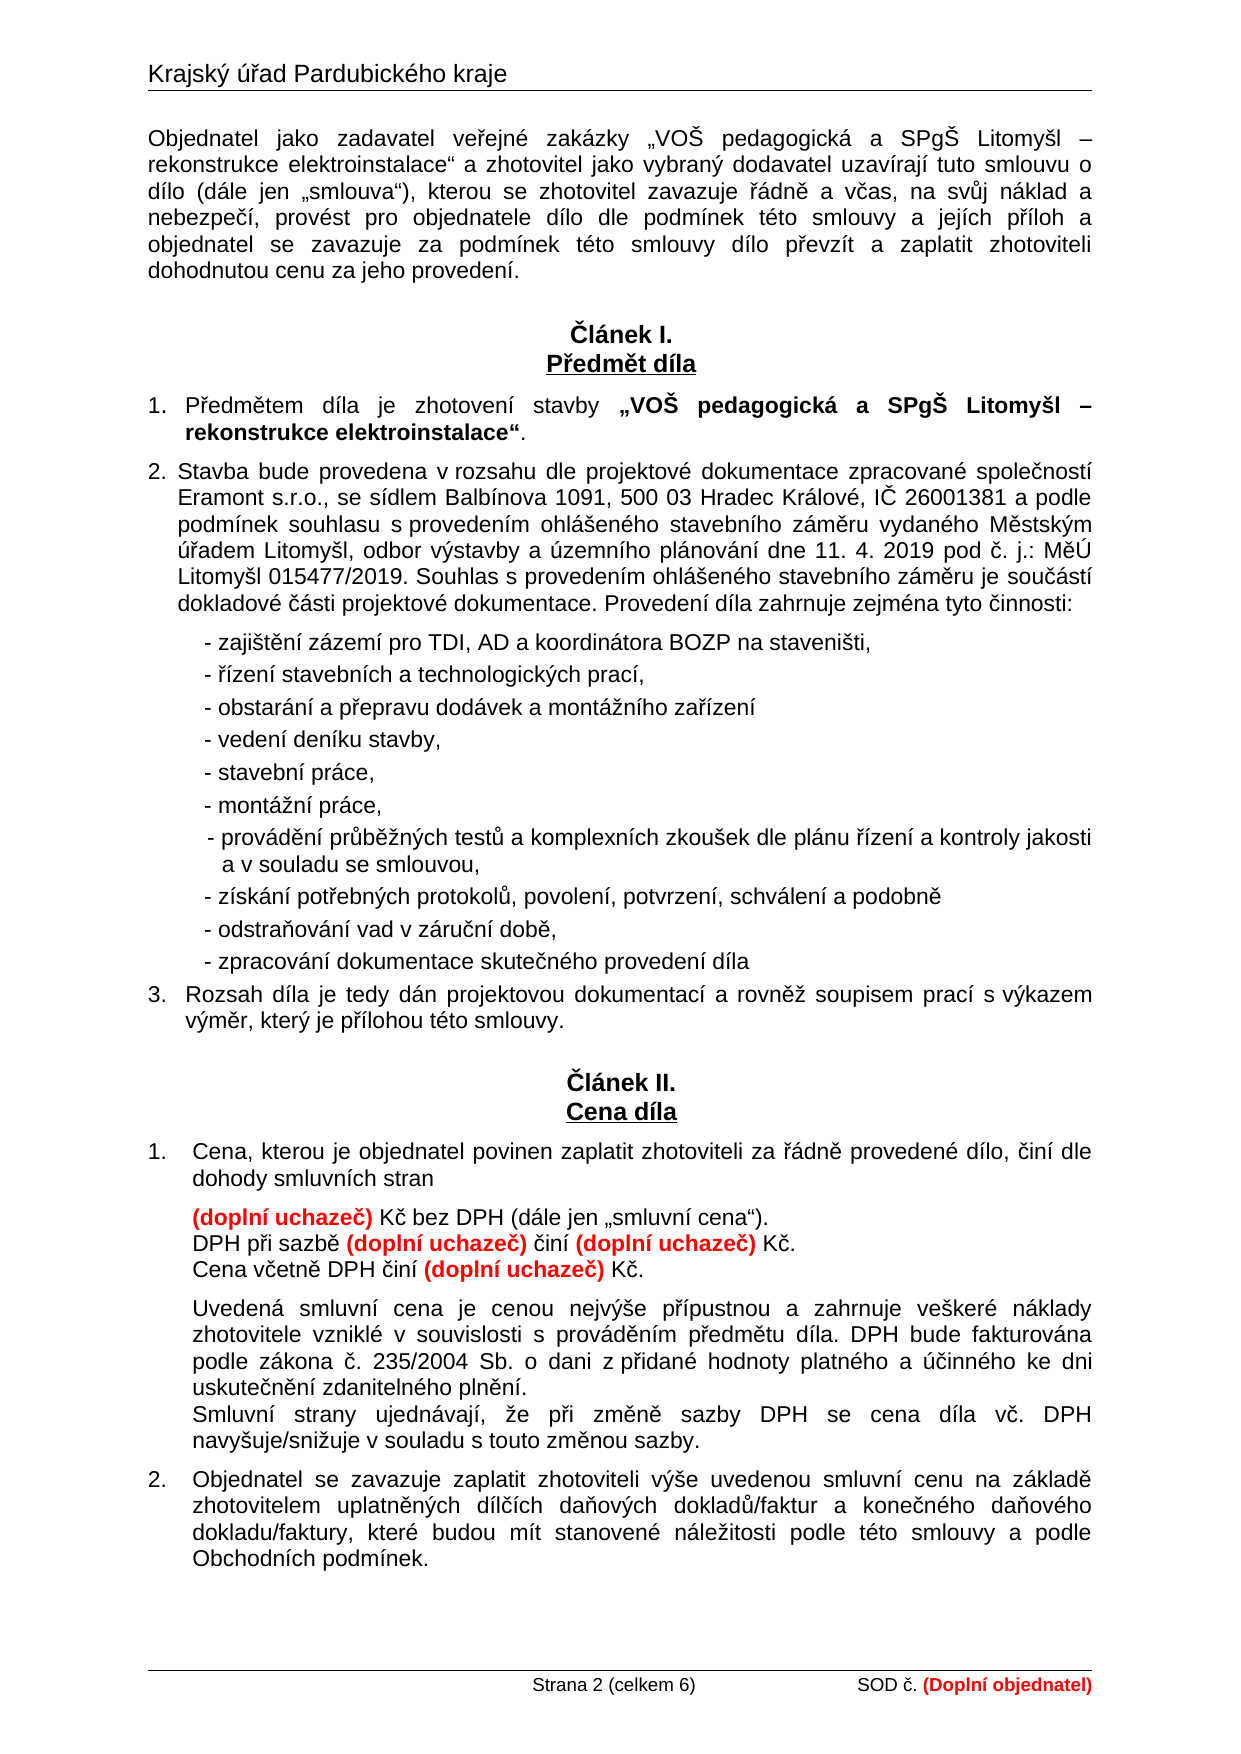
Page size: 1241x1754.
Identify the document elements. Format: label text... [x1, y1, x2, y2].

text Uvedená smluvní cena je cenou nejvýše přípustnou a zahrnuje veškeré náklady zhotovitele vzniklé v souvislosti s prováděním předmětu díla. DPH bude fakturována podle zákona č. 235/2004 Sb. o dani z přidané hodnoty platného a účinného ke dni uskutečnění zdanitelného plnění. [192, 1295, 1092, 1401]
text 1. Předmětem díla je zhotovení stavby „VOŠ pedagogická a SPgŠ Litomyšl – rekonstrukce elektroinstalace“. [148, 390, 1092, 445]
text - provádění průběžných testů a komplexních zkoušek dle plánu řízení a kontroly jakosti a v souladu se smlouvou, [148, 824, 1092, 877]
text - stavební práce, [148, 759, 1092, 785]
text (doplní uchazeč) Kč bez DPH (dále jen „smluvní cena“). [192, 1203, 1092, 1230]
text Cena díla [148, 1097, 1095, 1126]
text - zajištění zázemí pro TDI, AD a koordinátora BOZP na staveništi, [148, 628, 1092, 655]
text Smluvní strany ujednávají, že při změně sazby DPH se cena díla vč. DPH navyšuje/snižuje v souladu s touto změnou sazby. [192, 1401, 1092, 1453]
text 2. Objednatel se zavazuje zaplatit zhotoviteli výše uvedenou smluvní cenu na základě zhotovitelem uplatněných dílčích daňových dokladů/faktur a konečného daňového dokladu/faktury, které budou mít stanovené náležitosti podle této smlouvy a podle Obchodních podmínek. [148, 1466, 1092, 1571]
text - odstraňování vad v záruční době, [148, 916, 1092, 942]
text 2. Stavba bude provedena v rozsahu dle projektové dokumentace zpracované společností Eramont s.r.o., se sídlem Balbínova 1091, 500 03 Hradec Králové, IČ 26001381 a podle podmínek souhlasu s provedením ohlášeného stavebního záměru vydaného Městským úřadem Litomyšl, odbor výstavby a územního plánování dne 11. 4. 2019 pod č. j.: MěÚ Litomyšl 015477/2019. Souhlas s provedením ohlášeného stavebního záměru je součástí dokladové části projektové dokumentace. Provedení díla zahrnuje zejména tyto činnosti: [148, 458, 1092, 616]
text Článek II. [148, 1068, 1095, 1097]
text - montážní práce, [148, 792, 1092, 818]
text 3. Rozsah díla je tedy dán projektovou dokumentací a rovněž soupisem prací s výkazem výměr, který je přílohou této smlouvy. [148, 981, 1092, 1034]
text Článek I. [148, 320, 1095, 349]
text - vedení deníku stavby, [148, 726, 1092, 753]
subtitle Předmět díla [148, 349, 1095, 378]
text Cena včetně DPH činí (doplní uchazeč) Kč. [192, 1256, 1092, 1283]
text Objednatel jako zadavatel veřejné zakázky „VOŠ pedagogická a SPgŠ Litomyšl – rekonstrukce elektroinstalace“ a zhotovitel jako vybraný dodavatel uzavírají tuto smlouvu o dílo (dále jen „smlouva“), kterou se zhotovitel zavazuje řádně a včas, na svůj náklad a nebezpečí, provést pro objednatele dílo dle podmínek této smlouvy a jejích příloh a objednatel se zavazuje za podmínek této smlouvy dílo převzít a zaplatit zhotoviteli dohodnutou cenu za jeho provedení. [148, 125, 1092, 283]
text - zpracování dokumentace skutečného provedení díla [148, 948, 1092, 975]
text DPH při sazbě (doplní uchazeč) činí (doplní uchazeč) Kč. [192, 1230, 1092, 1256]
text - získání potřebných protokolů, povolení, potvrzení, schválení a podobně [148, 883, 1092, 909]
text - řízení stavebních a technologických prací, [148, 661, 1092, 687]
list Cena, kterou je objednatel povinen zaplatit zhotoviteli za řádně provedené dílo, činí dle dohody smluvních stran [148, 1138, 1092, 1191]
text - obstarání a přepravu dodávek a montážního zařízení [148, 694, 1092, 720]
